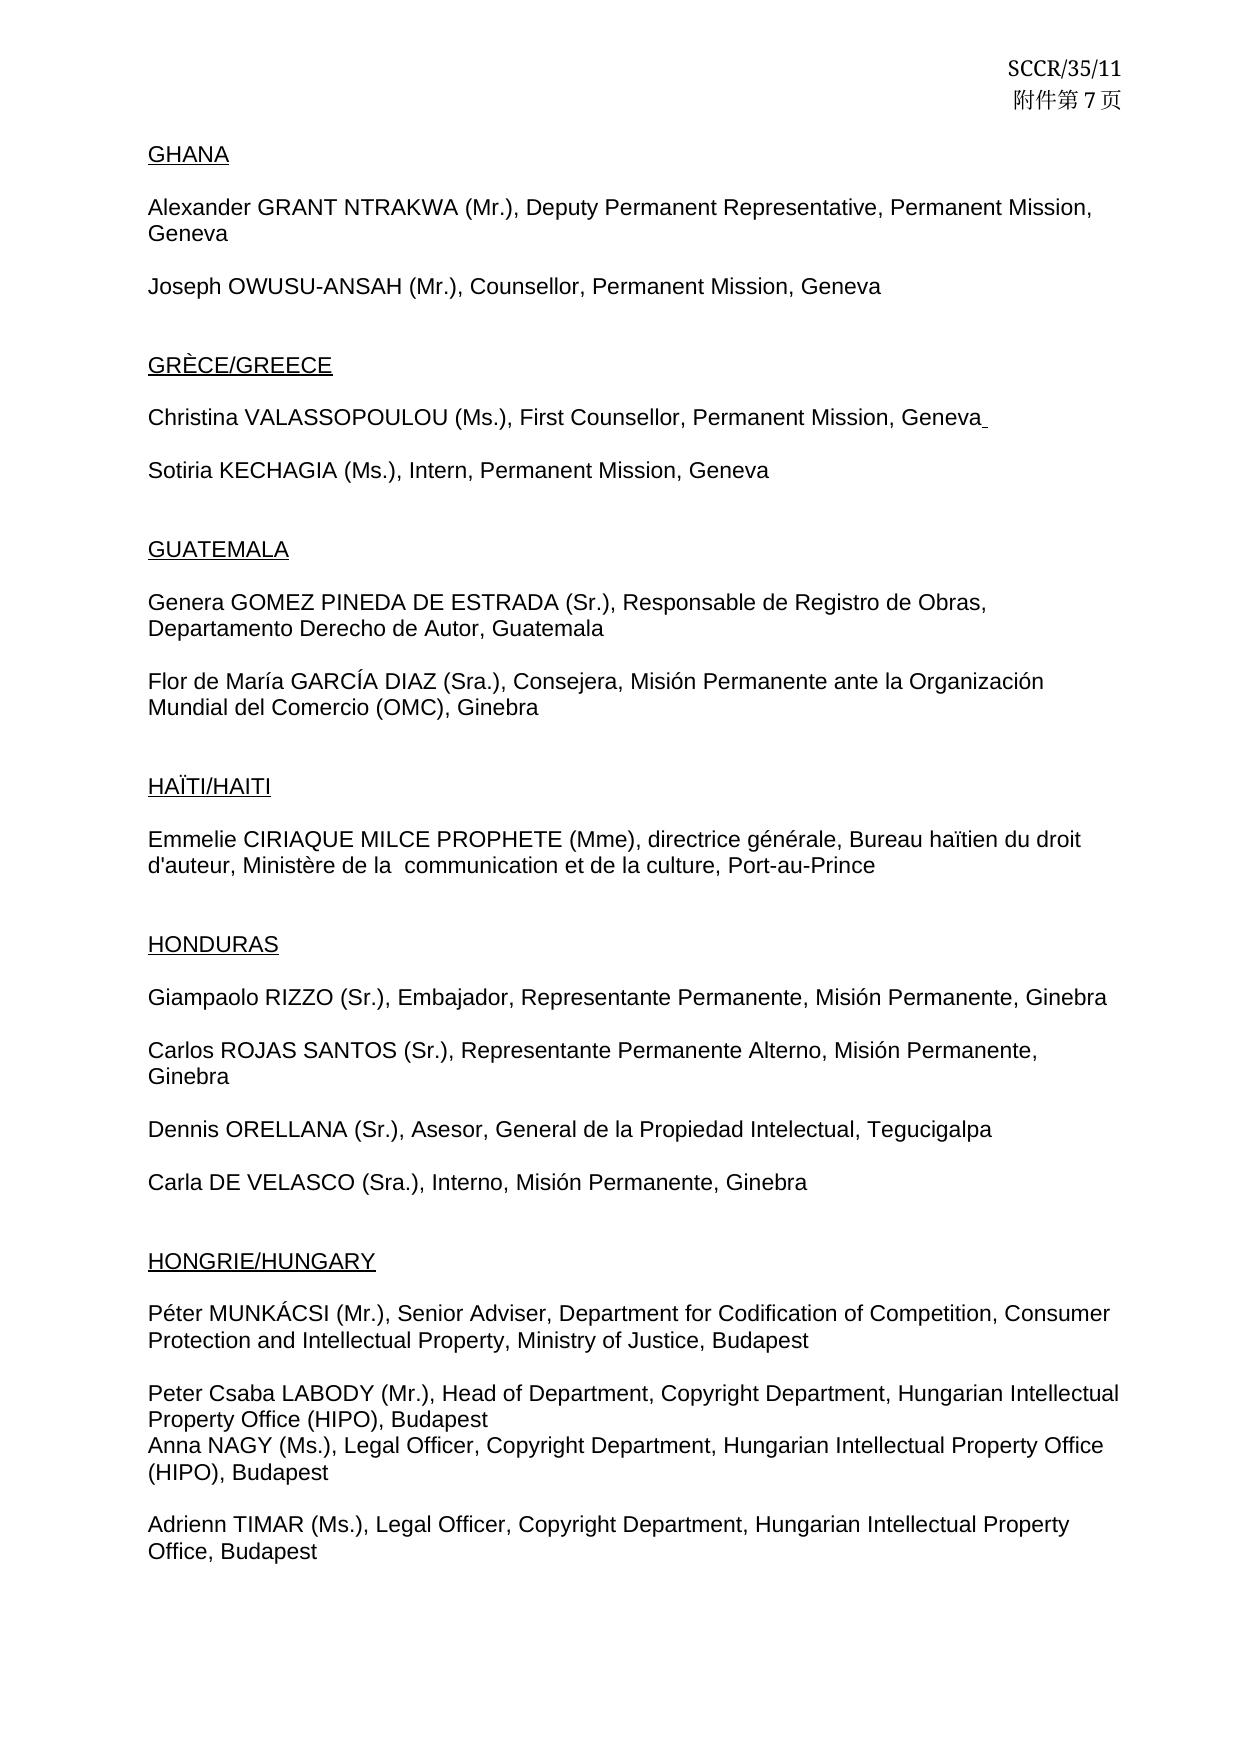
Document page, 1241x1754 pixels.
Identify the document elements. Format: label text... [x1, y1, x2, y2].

text Dennis ORELLANA (Sr.), Asesor, General de la Propiedad Intelectual, Tegucigalpa [148, 1116, 1122, 1142]
text Giampaolo RIZZO (Sr.), Embajador, Representante Permanente, Misión Permanente, Ginebra [148, 984, 1122, 1011]
text Joseph OWUSU-ANSAH (Mr.), Counsellor, Permanent Mission, Geneva [148, 273, 1122, 299]
text Christina VALASSOPOULOU (Ms.), First Counsellor, Permanent Mission, Geneva [148, 404, 1122, 431]
text Carlos ROJAS SANTOS (Sr.), Representante Permanente Alterno, Misión Permanente, Ginebra [148, 1037, 1122, 1089]
text Sotiria KECHAGIA (Ms.), Intern, Permanent Mission, Geneva [148, 457, 1122, 483]
text HONDURAS [148, 931, 1122, 958]
text HAÏTI/HAITI [148, 773, 1122, 800]
text Adrienn TIMAR (Ms.), Legal Officer, Copyright Department, Hungarian Intellectual Property Office, Budapest [148, 1511, 1122, 1564]
text Peter Csaba LABODY (Mr.), Head of Department, Copyright Department, Hungarian Intellectual Property Office (HIPO), Budapest [148, 1379, 1122, 1432]
text Anna NAGY (Ms.), Legal Officer, Copyright Department, Hungarian Intellectual Property Office (HIPO), Budapest [148, 1432, 1122, 1485]
text GUATEMALA [148, 536, 1122, 562]
text GHANA [148, 141, 1122, 167]
text Genera GOMEZ PINEDA DE ESTRADA (Sr.), Responsable de Registro de Obras, Departamento Derecho de Autor, Guatemala [148, 589, 1122, 642]
text Péter MUNKÁCSI (Mr.), Senior Adviser, Department for Codification of Competition, Consumer Protection and Intellectual Property, Ministry of Justice, Budapest [148, 1300, 1122, 1353]
text HONGRIE/HUNGARY [148, 1248, 1122, 1274]
text Alexander GRANT NTRAKWA (Mr.), Deputy Permanent Representative, Permanent Mission, Geneva [148, 193, 1122, 246]
text Carla DE VELASCO (Sra.), Interno, Misión Permanente, Ginebra [148, 1169, 1122, 1195]
text Flor de María GARCÍA DIAZ (Sra.), Consejera, Misión Permanente ante la Organización Mundial del Comercio (OMC), Ginebra [148, 668, 1122, 721]
text GRÈCE/GREECE [148, 352, 1122, 378]
text Emmelie CIRIAQUE MILCE PROPHETE (Mme), directrice générale, Bureau haïtien du droit d'auteur, Ministère de la communication et de la culture, Port-au-Prince [148, 826, 1122, 879]
